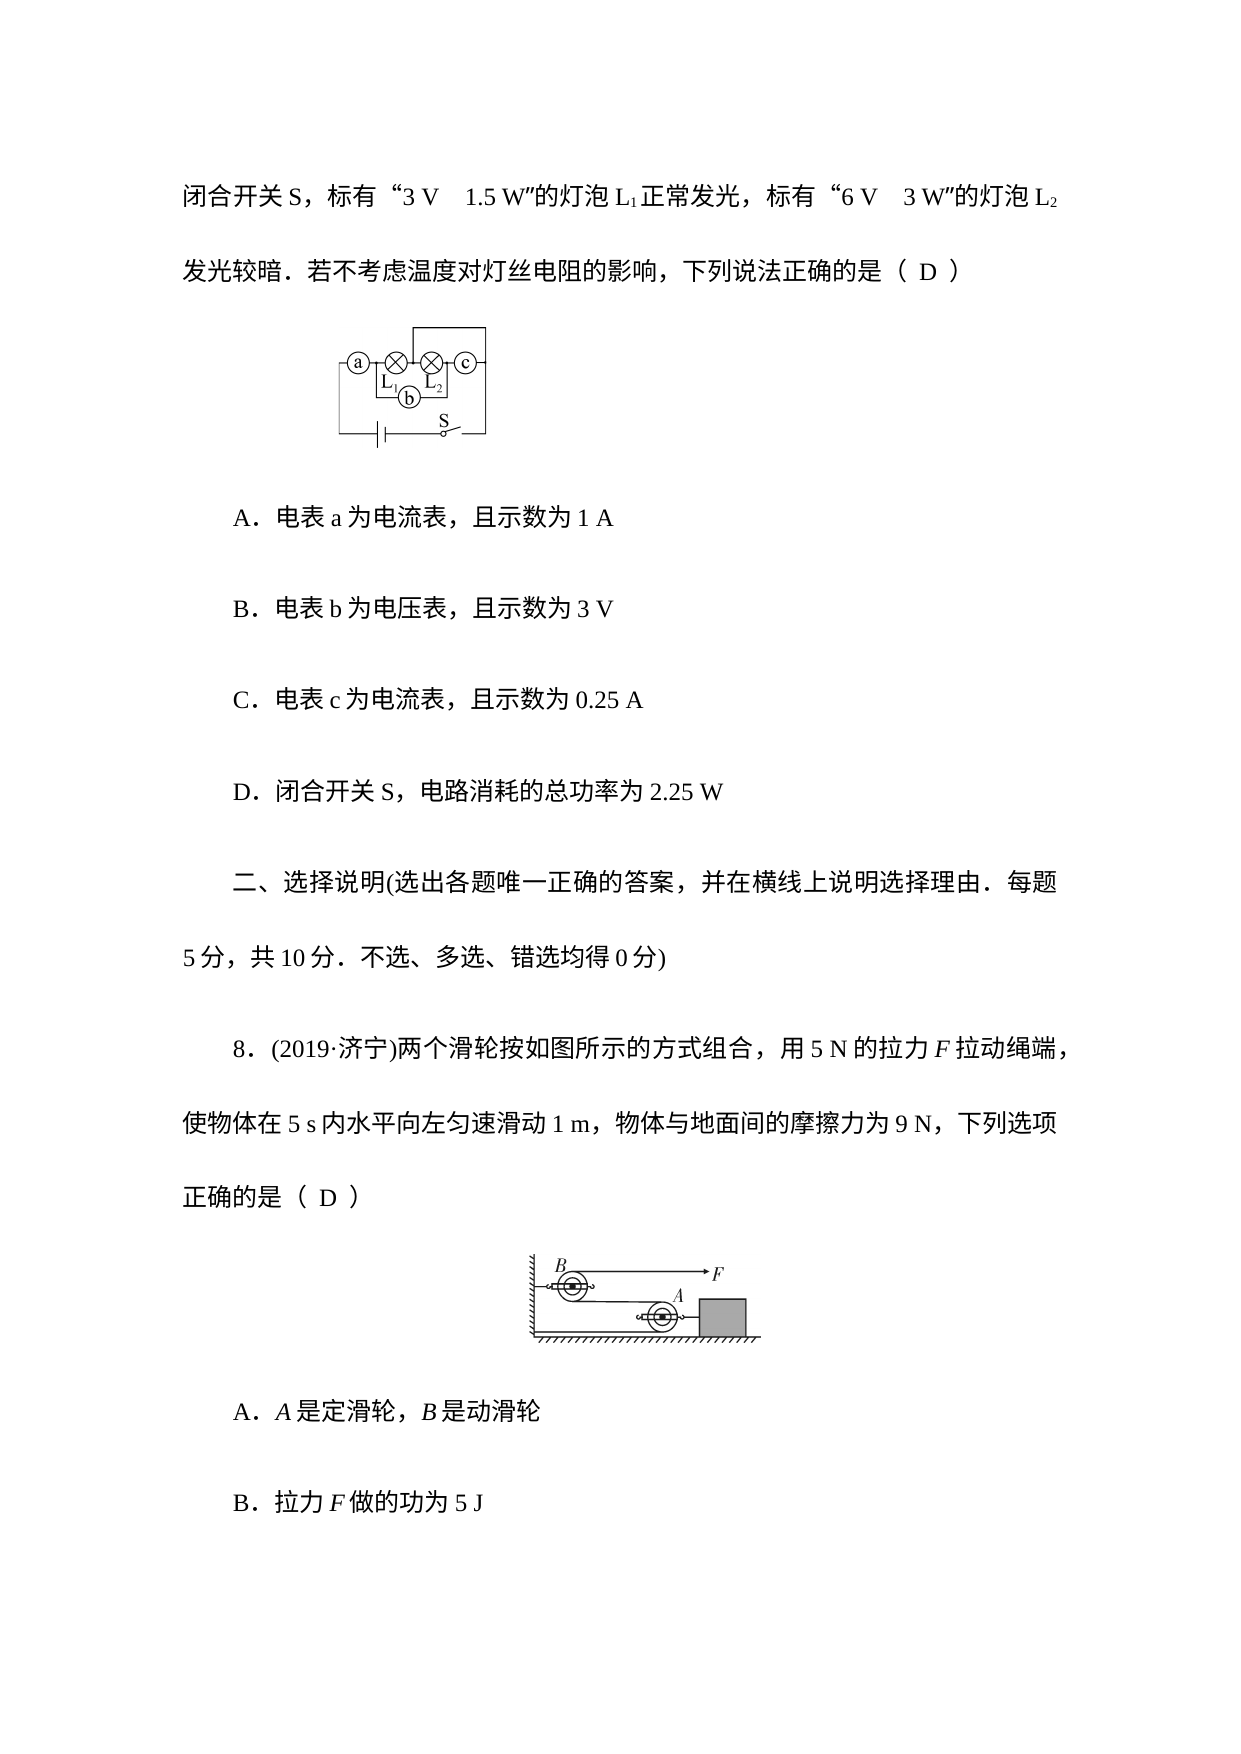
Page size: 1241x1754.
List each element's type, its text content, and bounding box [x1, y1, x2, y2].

text B．拉力F做的功为5 J [183, 1468, 1058, 1533]
text A．电表a为电流表，且示数为1 A [183, 483, 1058, 548]
picture [529, 1254, 761, 1343]
picture [338, 327, 487, 448]
text D．闭合开关S，电路消耗的总功率为2.25 W [183, 757, 1058, 822]
text B．电表b为电压表，且示数为3 V [183, 574, 1058, 639]
text 8．(2019·济宁)两个滑轮按如图所示的方式组合，用5 N的拉力F拉动绳端，使物体在5 s内水平向左匀速滑动1 m，物体与地面间的摩擦力为9 N，下列选项正确的是（ D ） [183, 1014, 1058, 1228]
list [183, 162, 1058, 302]
text A．A是定滑轮，B是动滑轮 [183, 1377, 1058, 1442]
text 二、选择说明(选出各题唯一正确的答案，并在横线上说明选择理由．每题5分，共10分．不选、多选、错选均得0分) [183, 848, 1058, 988]
text C．电表c为电流表，且示数为0.25 A [183, 666, 1058, 731]
